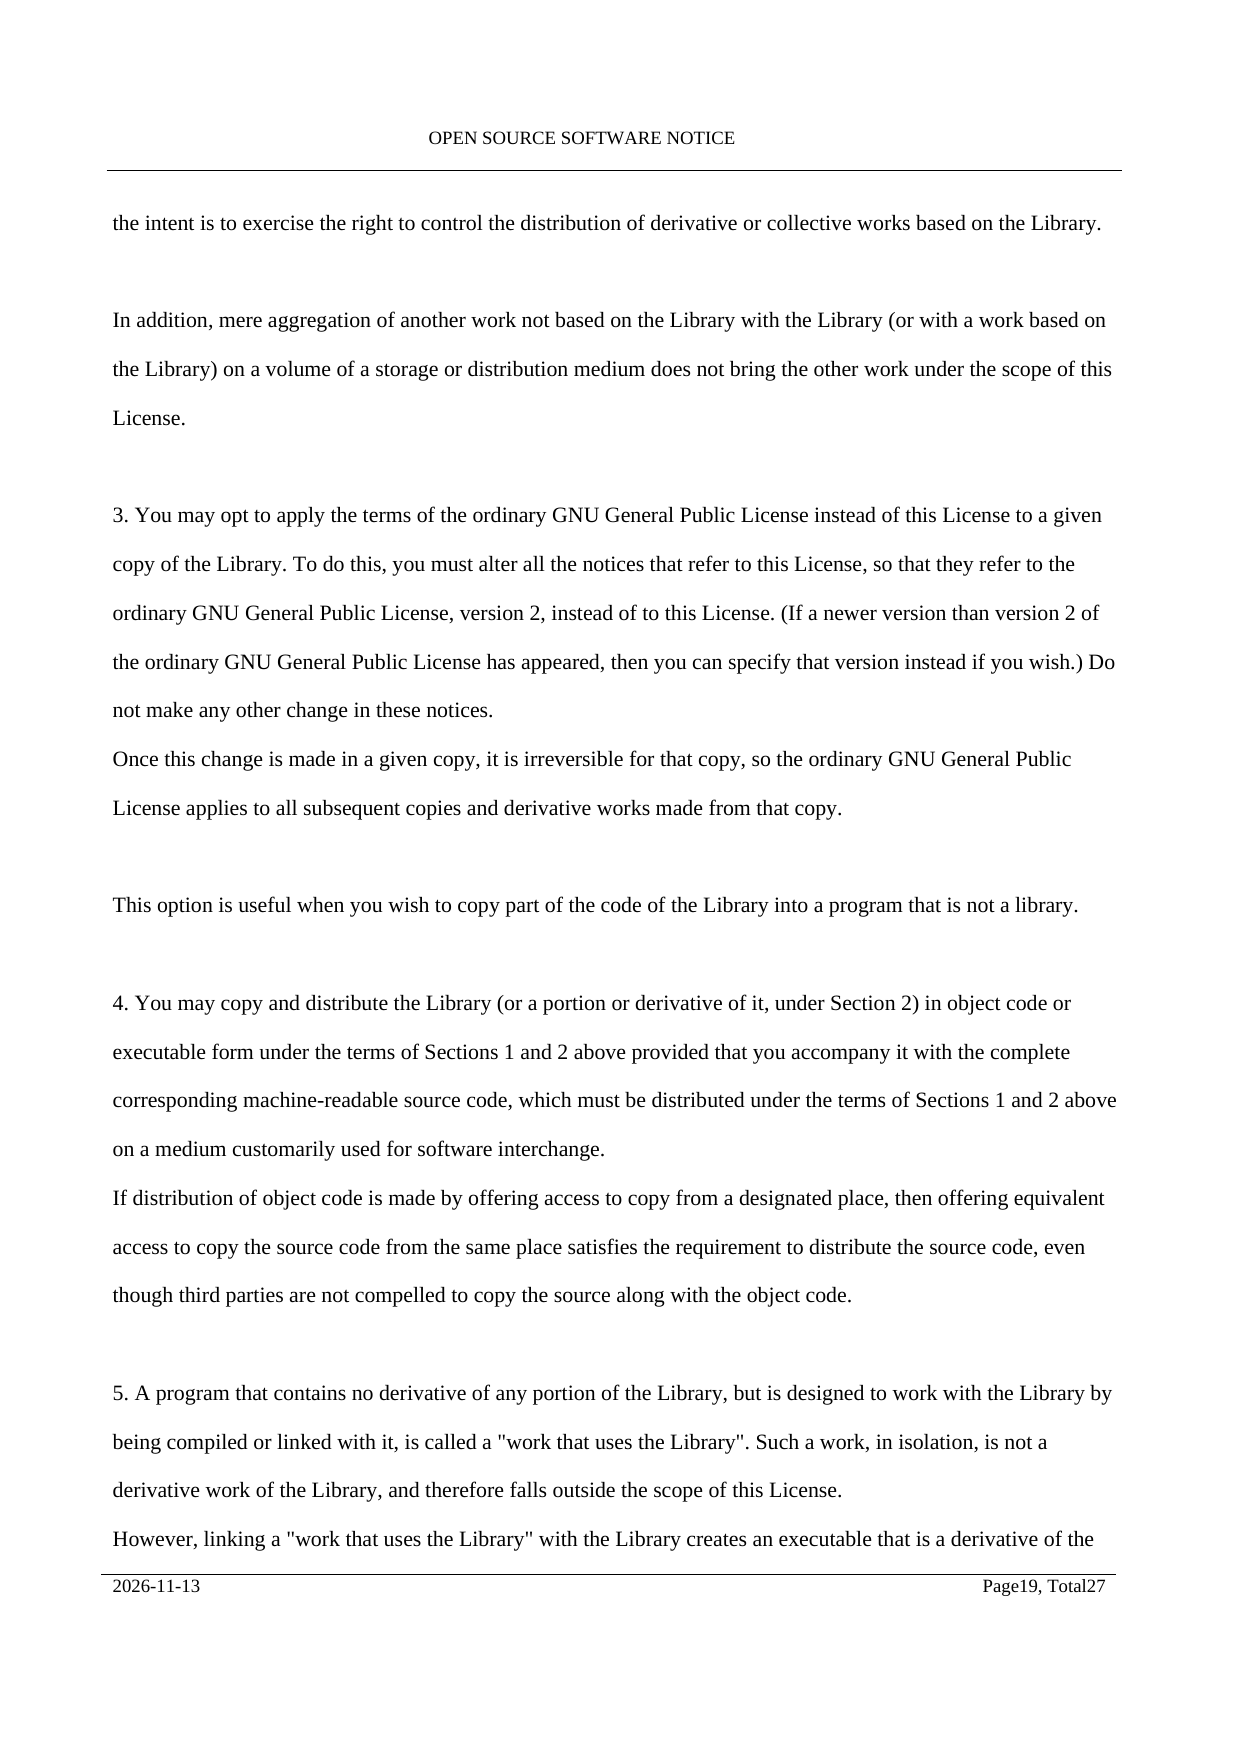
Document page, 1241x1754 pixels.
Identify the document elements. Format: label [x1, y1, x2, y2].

text [112, 206, 1128, 1555]
